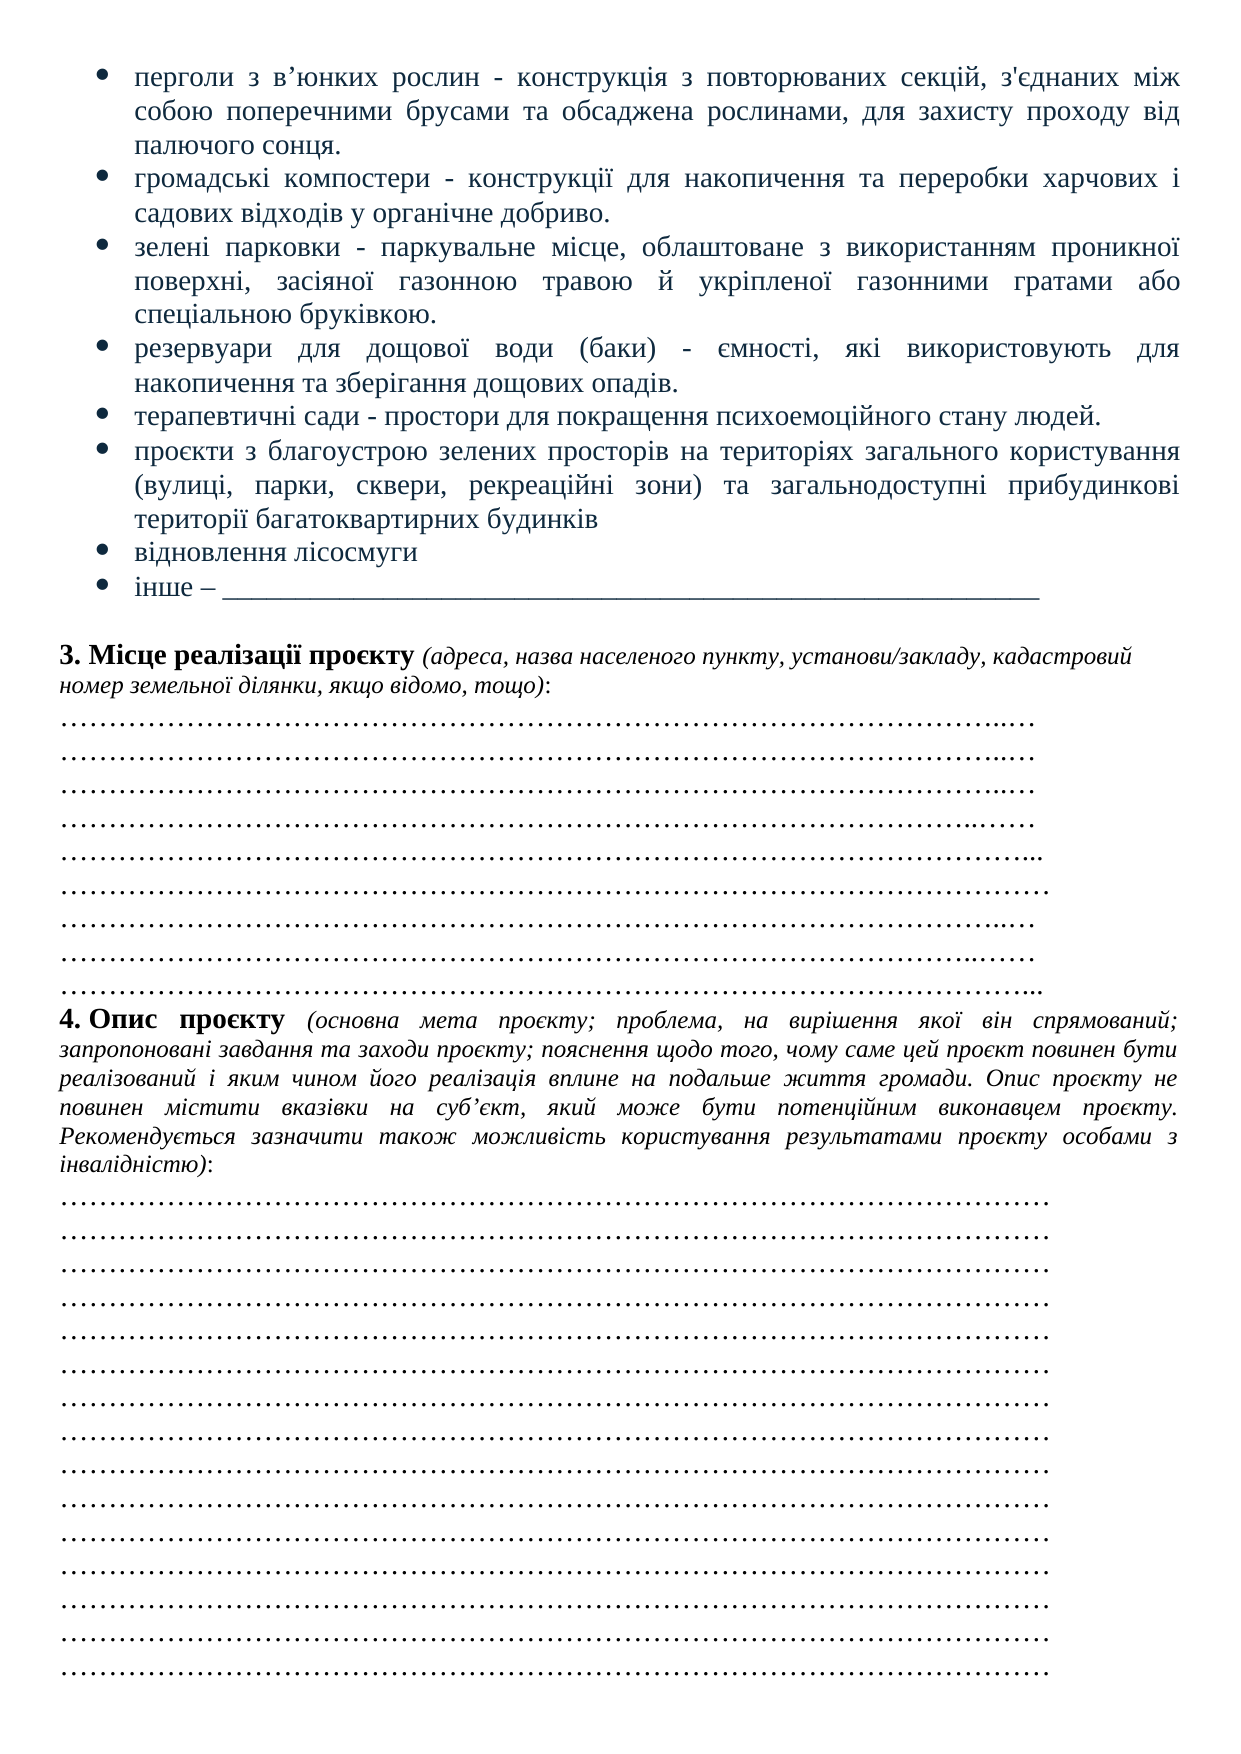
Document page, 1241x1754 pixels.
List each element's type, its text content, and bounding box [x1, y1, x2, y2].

text ………………………………………………………………………………………… [59, 1279, 1181, 1312]
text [59, 1648, 1181, 1681]
text ………………………………………………………………………………………… [59, 1379, 1181, 1413]
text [59, 1614, 1181, 1648]
list терапевтичні сади - простори для покращення психоемоційного стану людей. [97, 398, 1181, 433]
text ………………………………………………………………………………………… [59, 1547, 1181, 1581]
list відновлення лісосмуги [97, 534, 1181, 569]
list громадські компостери - конструкції для накопичення та переробки харчових і садових відходів у органічне добриво. [97, 161, 1181, 229]
text ……………………………………………………………………………………..… [59, 699, 1181, 733]
text 4. Опис проєкту (основна мета проєкту; проблема, на вирішення якої він спрямований; запропоновані завдання та заходи проєкту; пояснення щодо того, чому саме цей проєкт повинен бути реалізований і яким чином його реалізація вплине на подальше життя громади. Опис проєкту не повинен містити вказівки на суб’єкт, який може бути потенційним виконавцем проєкту. Рекомендується зазначити також можливість користування результатами проєкту особами з інвалідністю): [59, 1001, 1181, 1178]
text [59, 1581, 1181, 1614]
text ………………………………………………………………………………………… [59, 1480, 1181, 1514]
text ………………………………………………………………………………………... [59, 833, 1181, 867]
list зелені парковки - паркувальне місце, облаштоване з використанням проникної поверхні, засіяної газонною травою й укріпленої газонними гратами або спеціальною бруківкою. [97, 229, 1181, 330]
text ………………………………………………………………………………………… [59, 1447, 1181, 1480]
text ………………………………………………………………………………………… [59, 1514, 1181, 1547]
list резервуари для дощової води (баки) - ємності, які використовують для накопичення та зберігання дощових опадів. [97, 330, 1181, 398]
text ………………………………………………………………………………………… [59, 1312, 1181, 1346]
text …………………………………………………………………………………..…… [59, 934, 1181, 967]
text ………………………………………………………………………………………… [59, 1245, 1181, 1279]
list перголи з в’юнких рослин - конструкція з повторюваних секцій, з'єднаних між собою поперечними брусами та обсаджена рослинами, для захисту проходу від палючого сонця. [97, 59, 1181, 161]
text ………………………………………………………………………………………… [59, 1413, 1181, 1447]
text ……………………………………………………………………………………..… [59, 766, 1181, 800]
text …………………………………………………………………………………..…… [59, 800, 1181, 833]
text ……………………………………………………………………………………..… [59, 733, 1181, 766]
text ………………………………………………………………………………………… [59, 867, 1181, 900]
text ………………………………………………………………………………………... [59, 967, 1181, 1001]
text 3. Місце реалізації проєкту (адреса, назва населеного пункту, установи/закладу, кадастровий номер земельної ділянки, якщо відомо, тощо): [59, 637, 1181, 699]
text ………………………………………………………………………………………… [59, 1178, 1181, 1212]
text ………………………………………………………………………………………… [59, 1212, 1181, 1245]
list інше – ________________________________________________________ [97, 569, 1181, 603]
list проєкти з благоустрою зелених просторів на територіях загального користування (вулиці, парки, сквери, рекреаційні зони) та загальнодоступні прибудинкові території багатоквартирних будинків [97, 433, 1181, 534]
text ………………………………………………………………………………………… [59, 1346, 1181, 1379]
text ……………………………………………………………………………………..… [59, 900, 1181, 934]
